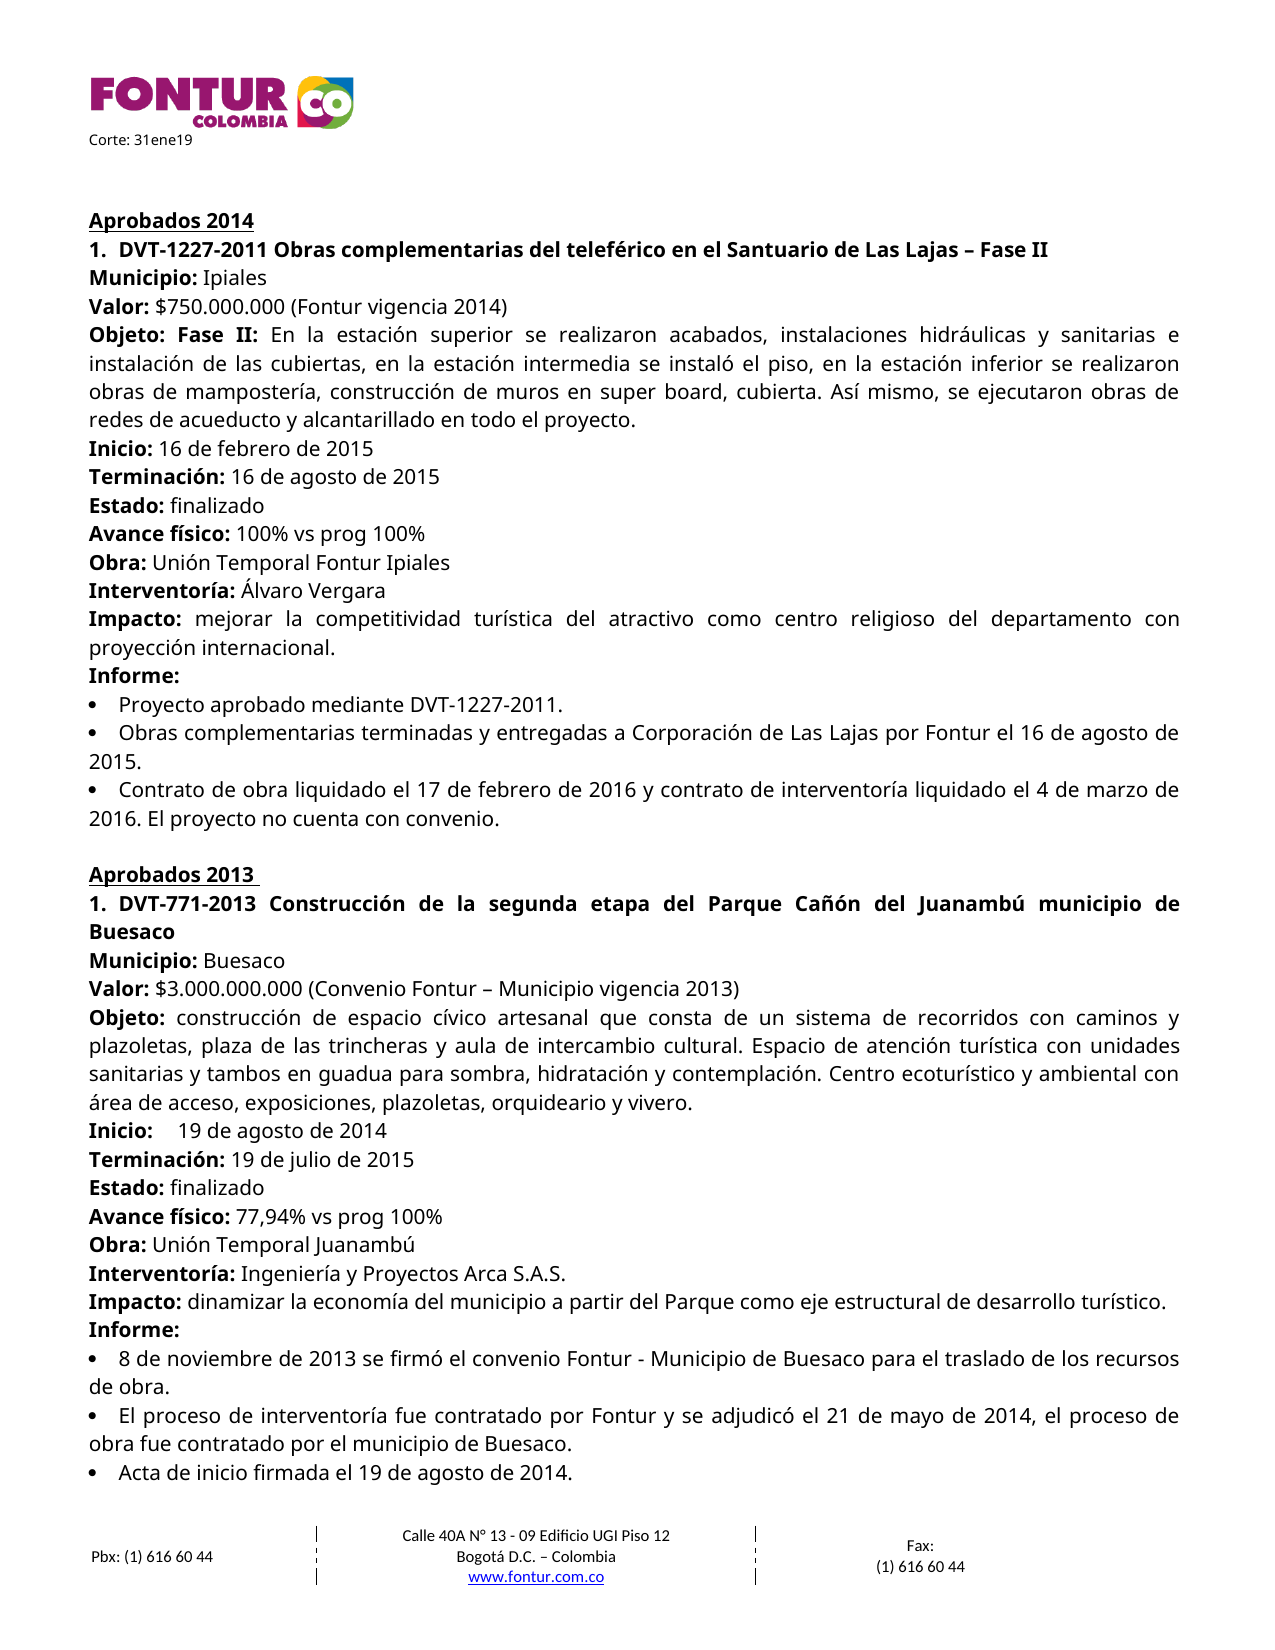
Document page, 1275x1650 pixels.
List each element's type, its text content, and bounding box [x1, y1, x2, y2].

text Avance físico: 100% vs prog 100% [224, 519, 1181, 548]
text Estado: finalizado [89, 491, 1181, 519]
text Municipio: Buesaco [89, 946, 1181, 974]
text Objeto: Fase II: En la estación superior se realizaron acabados, instalaciones hidráulicas y sanitarias e instalación de las cubiertas, en la estación intermedia se instaló el piso, en la estación inferior se realizaron obras de mampostería, construcción de muros en super board, cubierta. Así mismo, se ejecutaron obras de redes de acueducto y alcantarillado en todo el proyecto. [89, 320, 1181, 434]
text Impacto: dinamizar la economía del municipio a partir del Parque como eje estructural de desarrollo turístico. [89, 1287, 1181, 1316]
text Terminación: 19 de julio de 2015 [89, 1145, 1181, 1173]
text Estado: finalizado [89, 1173, 1181, 1202]
text Obra: Unión Temporal Juanambú [89, 1230, 1181, 1259]
list El proceso de interventoría fue contratado por Fontur y se adjudicó el 21 de mayo de 2014, el proceso de obra fue contratado por el municipio de Buesaco. [89, 1401, 1181, 1458]
text Objeto: construcción de espacio cívico artesanal que consta de un sistema de recorridos con caminos y plazoletas, plaza de las trincheras y aula de intercambio cultural. Espacio de atención turística con unidades sanitarias y tambos en guadua para sombra, hidratación y contemplación. Centro ecoturístico y ambiental con área de acceso, exposiciones, plazoletas, orquideario y vivero. [89, 1003, 1181, 1116]
text Valor: $750.000.000 (Fontur vigencia 2014) [89, 292, 1181, 320]
list Acta de inicio firmada el 19 de agosto de 2014. [89, 1458, 1181, 1486]
text Impacto: mejorar la competitividad turística del atractivo como centro religioso del departamento con proyección internacional. [89, 604, 1181, 661]
list Aprobados 2013 [89, 861, 1181, 889]
text Inicio: 19 de agosto de 2014 [89, 1116, 1181, 1145]
text Aprobados 2014 [89, 206, 1181, 235]
text Valor: $3.000.000.000 (Convenio Fontur – Municipio vigencia 2013) [89, 974, 1181, 1003]
text Informe: [89, 1316, 1181, 1344]
text Avance físico: 100% vs prog 100% [89, 519, 170, 548]
text Municipio: Ipiales [89, 263, 1181, 292]
list Obras complementarias terminadas y entregadas a Corporación de Las Lajas por Fontur el 16 de agosto de 2015. [89, 718, 1181, 775]
text Interventoría: Ingeniería y Proyectos Arca S.A.S. [89, 1259, 1181, 1287]
list Contrato de obra liquidado el 17 de febrero de 2016 y contrato de interventoría liquidado el 4 de marzo de 2016. El proyecto no cuenta con convenio. [89, 775, 1181, 832]
list Proyecto aprobado mediante DVT-1227-2011. [89, 690, 1181, 718]
list 8 de noviembre de 2013 se firmó el convenio Fontur - Municipio de Buesaco para el traslado de los recursos de obra. [89, 1344, 1181, 1401]
picture [88, 73, 355, 130]
text Avance físico: 77,94% vs prog 100% [89, 1202, 170, 1230]
text Avance físico: 77,94% vs prog 100% [224, 1202, 1181, 1230]
text Terminación: 16 de agosto de 2015 [89, 462, 1181, 491]
list DVT-1227-2011 Obras complementarias del teleférico en el Santuario de Las Lajas – Fase II [89, 235, 1181, 263]
text Inicio: 16 de febrero de 2015 [89, 434, 1181, 462]
text Informe: [89, 661, 1181, 690]
list DVT-771-2013 Construcción de la segunda etapa del Parque Cañón del Juanambú municipio de Buesaco [89, 889, 1181, 946]
text Obra: Unión Temporal Fontur Ipiales [89, 548, 1181, 576]
text Interventoría: Álvaro Vergara [89, 576, 1181, 604]
